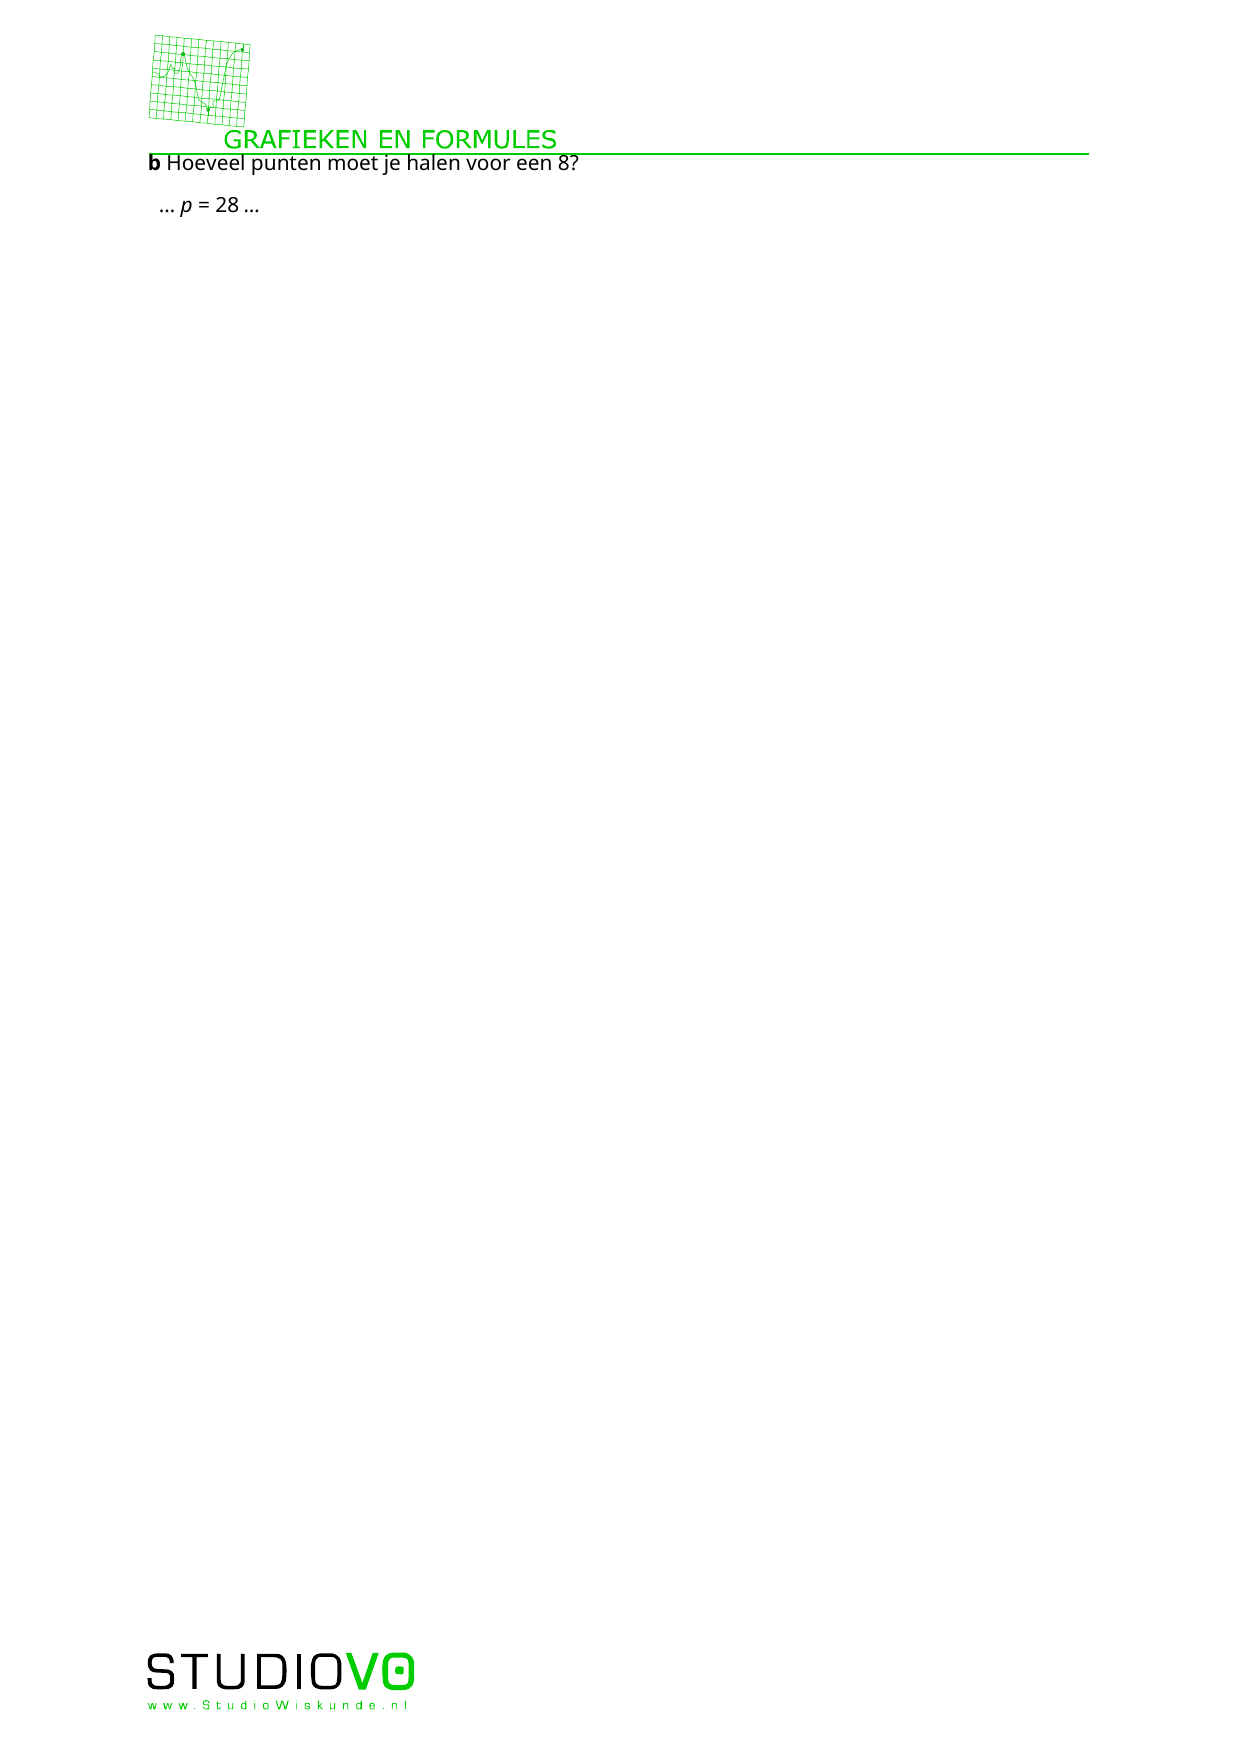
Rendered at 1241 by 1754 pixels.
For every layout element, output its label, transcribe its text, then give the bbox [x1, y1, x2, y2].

text b Hoeveel punten moet je halen voor een 8? [148, 148, 1093, 176]
text … p = 28 … [148, 190, 1093, 219]
